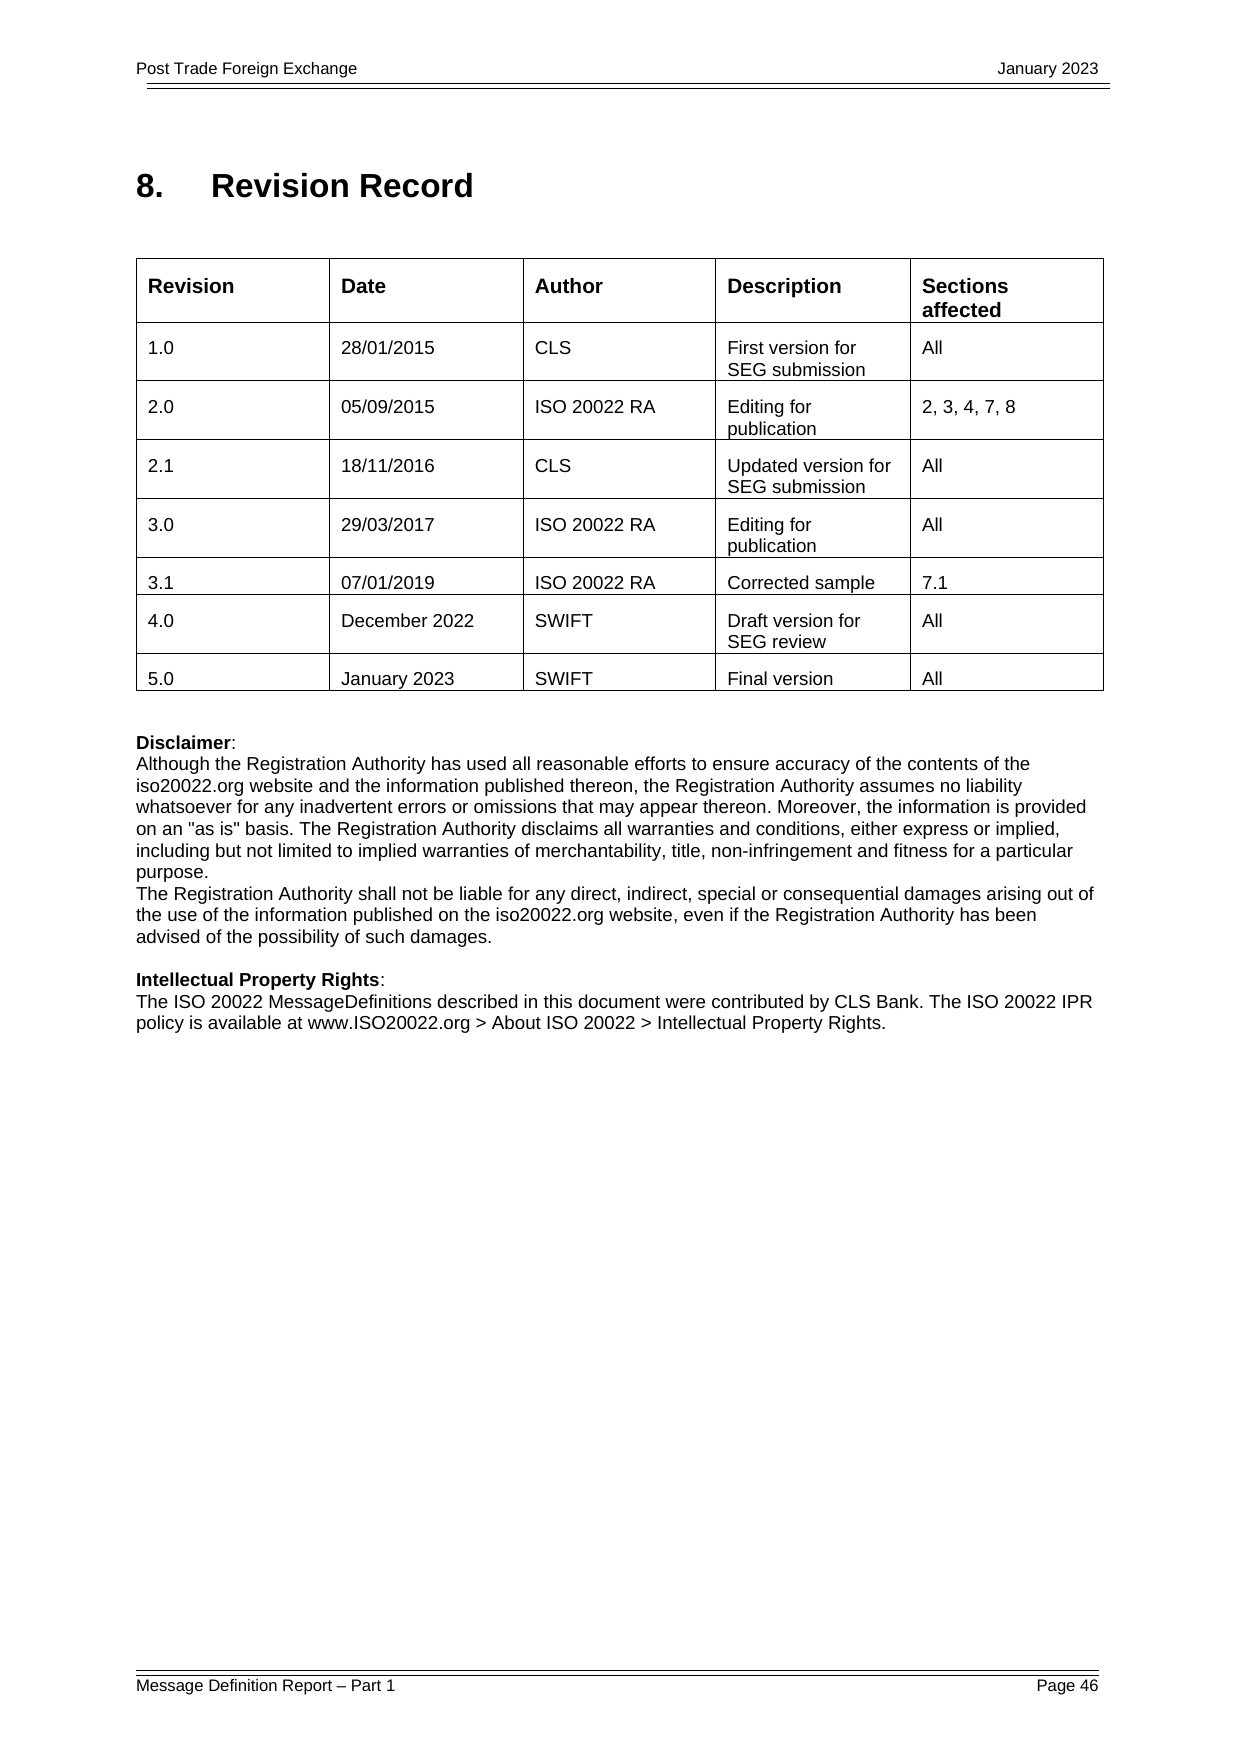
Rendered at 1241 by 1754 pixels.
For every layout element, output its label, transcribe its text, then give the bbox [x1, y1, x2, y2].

text Intellectual Property Rights: [136, 969, 1104, 990]
table_cell Editing for publication [716, 499, 910, 557]
table_header Sections affected [911, 259, 1103, 322]
text Although the Registration Authority has used all reasonable efforts to ensure accuracy of the contents of the iso20022.org website and the information published thereon, the Registration Authority assumes no liability whatsoever for any inadvertent errors or omissions that may appear thereon. Moreover, the information is provided on an "as is" basis. The Registration Authority disclaims all warranties and conditions, either express or implied, including but not limited to implied warranties of merchantability, title, non-infringement and fitness for a particular purpose. [136, 753, 1104, 883]
table_cell CLS [524, 440, 715, 498]
table_cell SWIFT [524, 595, 715, 652]
table_cell Final version [716, 654, 910, 690]
table_cell 3.0 [137, 499, 329, 557]
table_cell ISO 20022 RA [524, 558, 715, 594]
table_cell All [911, 323, 1103, 380]
table_cell December 2022 [330, 595, 523, 652]
table_header Revision [137, 259, 329, 322]
table_cell 2, 3, 4, 7, 8 [911, 381, 1103, 439]
table_cell 07/01/2019 [330, 558, 523, 594]
table_cell All [911, 499, 1103, 557]
table_cell SWIFT [524, 654, 715, 690]
table_cell ISO 20022 RA [524, 381, 715, 439]
table_cell 18/11/2016 [330, 440, 523, 498]
text The Registration Authority shall not be liable for any direct, indirect, special or consequential damages arising out of the use of the information published on the iso20022.org website, even if the Registration Authority has been advised of the possibility of such damages. [136, 883, 1104, 947]
table_cell All [911, 595, 1103, 652]
table_header Description [716, 259, 910, 322]
table_cell 5.0 [137, 654, 329, 690]
table_cell CLS [524, 323, 715, 380]
table_cell 05/09/2015 [330, 381, 523, 439]
table_cell 4.0 [137, 595, 329, 652]
table_header Author [524, 259, 715, 322]
table_cell 29/03/2017 [330, 499, 523, 557]
table_cell Updated version for SEG submission [716, 440, 910, 498]
table_cell Editing for publication [716, 381, 910, 439]
table_cell 2.0 [137, 381, 329, 439]
subtitle Revision Record [136, 167, 1104, 205]
table_cell ISO 20022 RA [524, 499, 715, 557]
text The ISO 20022 MessageDefinitions described in this document were contributed by CLS Bank. The ISO 20022 IPR policy is available at www.ISO20022.org > About ISO 20022 > Intellectual Property Rights. [136, 990, 1104, 1033]
text Disclaimer: [136, 732, 1104, 753]
table_cell Corrected sample [716, 558, 910, 594]
table_header Date [330, 259, 523, 322]
table_cell 2.1 [137, 440, 329, 498]
table_cell All [911, 654, 1103, 690]
table_cell 1.0 [137, 323, 329, 380]
table_cell All [911, 440, 1103, 498]
table_cell 7.1 [911, 558, 1103, 594]
table_cell January 2023 [330, 654, 523, 690]
table_cell 28/01/2015 [330, 323, 523, 380]
table_cell First version for SEG submission [716, 323, 910, 380]
table_cell 3.1 [137, 558, 329, 594]
table_cell Draft version for SEG review [716, 595, 910, 652]
